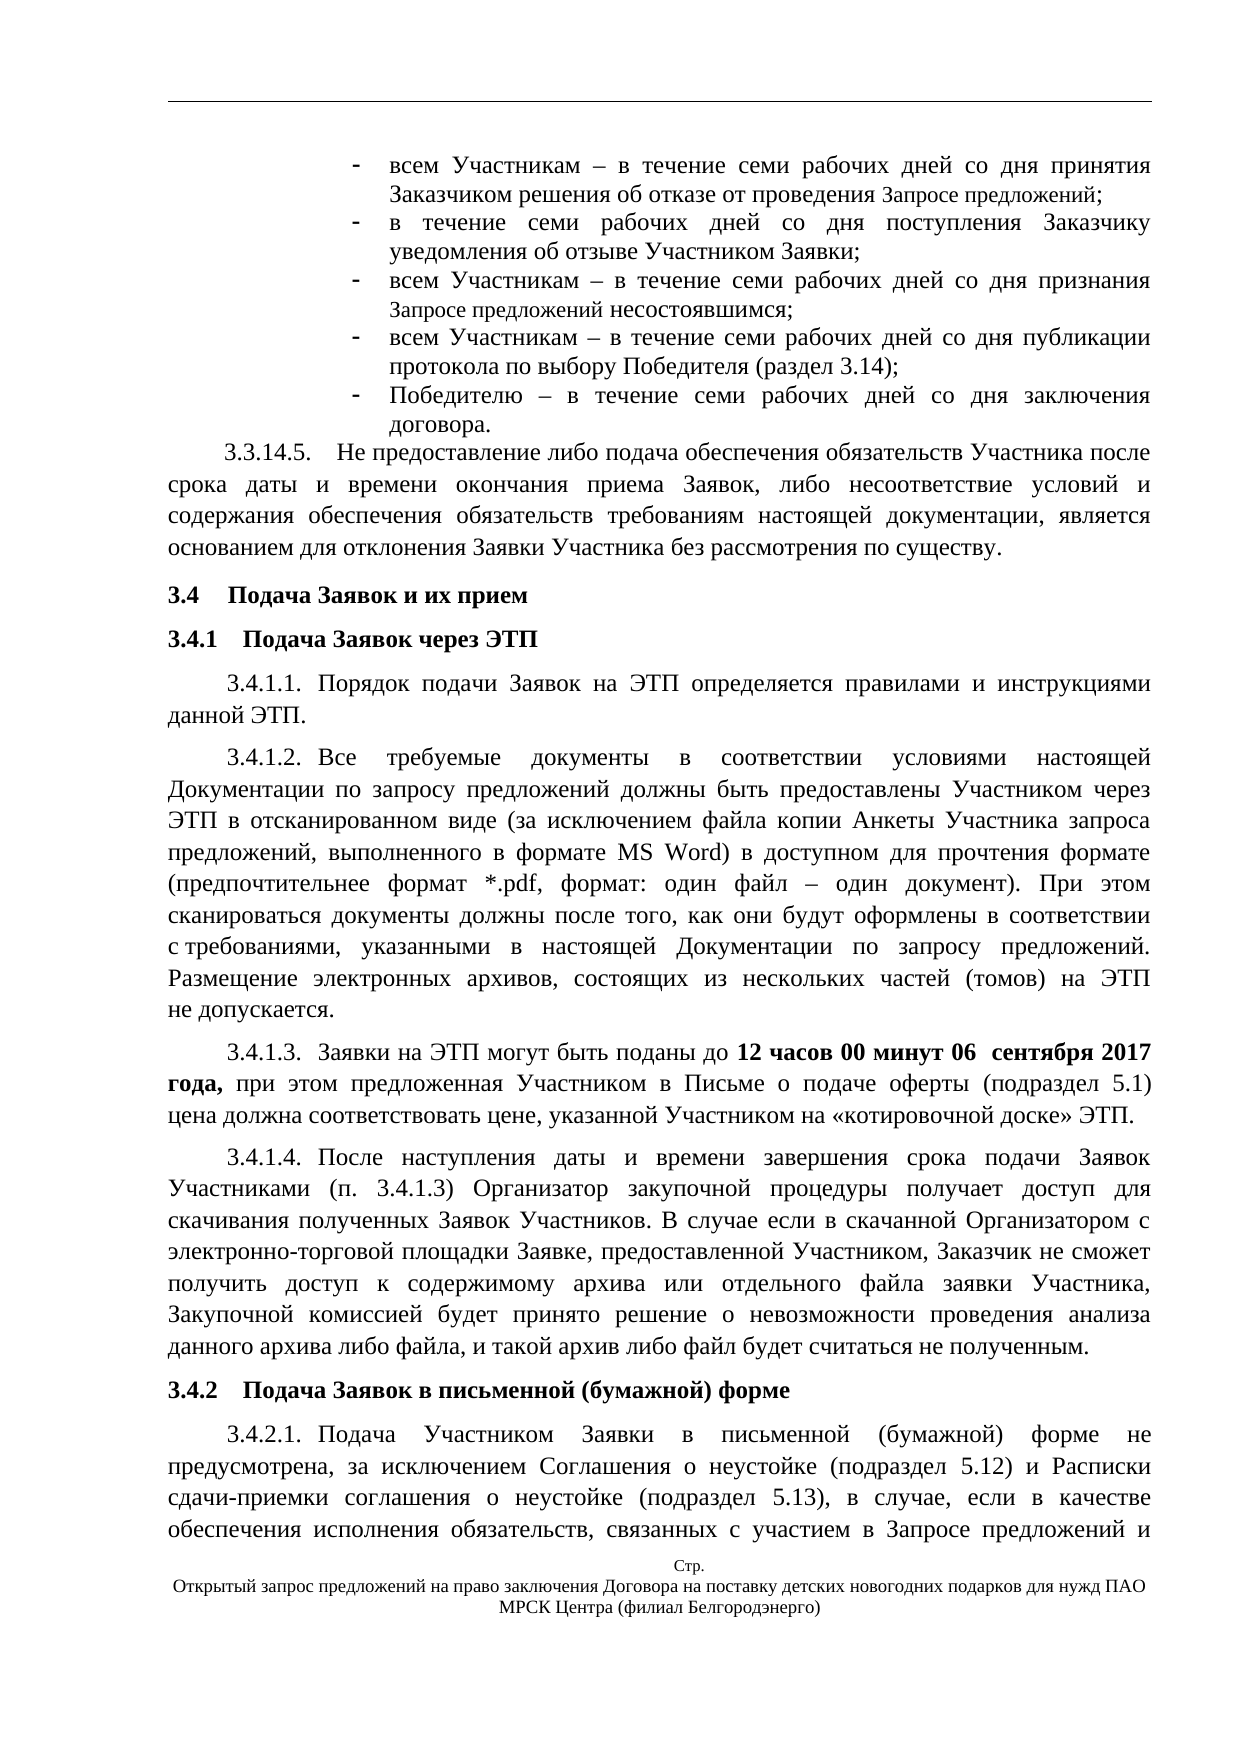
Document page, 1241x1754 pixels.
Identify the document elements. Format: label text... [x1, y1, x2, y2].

list всем Участникам – в течение семи рабочих дней со дня признания Запросе предложений несостоявшимся; [352, 265, 1152, 322]
list Победителю – в течение семи рабочих дней со дня заключения договора. [352, 380, 1152, 437]
list всем Участникам – в течение семи рабочих дней со дня принятия Заказчиком решения об отказе от проведения Запросе предложений; [352, 150, 1152, 207]
subtitle Подача Заявок и их прием [168, 580, 1152, 609]
subtitle Подача Заявок через ЭТП [168, 624, 1152, 653]
list в течение семи рабочих дней со дня поступления Заказчику уведомления об отзыве Участником Заявки; [352, 207, 1152, 265]
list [168, 1419, 1152, 1543]
list Порядок подачи Заявок на ЭТП определяется правилами и инструкциями данной ЭТП. [168, 668, 1152, 729]
list Не предоставление либо подача обеспечения обязательств Участника после срока даты и времени окончания приема Заявок, либо несоответствие условий и содержания обеспечения обязательств требованиям настоящей документации, является основанием для отклонения Заявки Участника без рассмотрения по существу. [168, 437, 1152, 561]
list Все требуемые документы в соответствии условиями настоящей Документации по запросу предложений должны быть предоставлены Участником через ЭТП в отсканированном виде (за исключением файла копии Анкеты Участника запроса предложений, выполненного в формате MS Word) в доступном для прочтения формате (предпочтительнее формат *.pdf, формат: один файл – один документ). При этом сканироваться документы должны после того, как они будут оформлены в соответствии с требованиями, указанными в настоящей Документации по запросу предложений. Размещение электронных архивов, состоящих из нескольких частей (томов) на ЭТП не допускается. [168, 742, 1152, 1023]
subtitle Подача Заявок в письменной (бумажной) форме [168, 1375, 1152, 1404]
